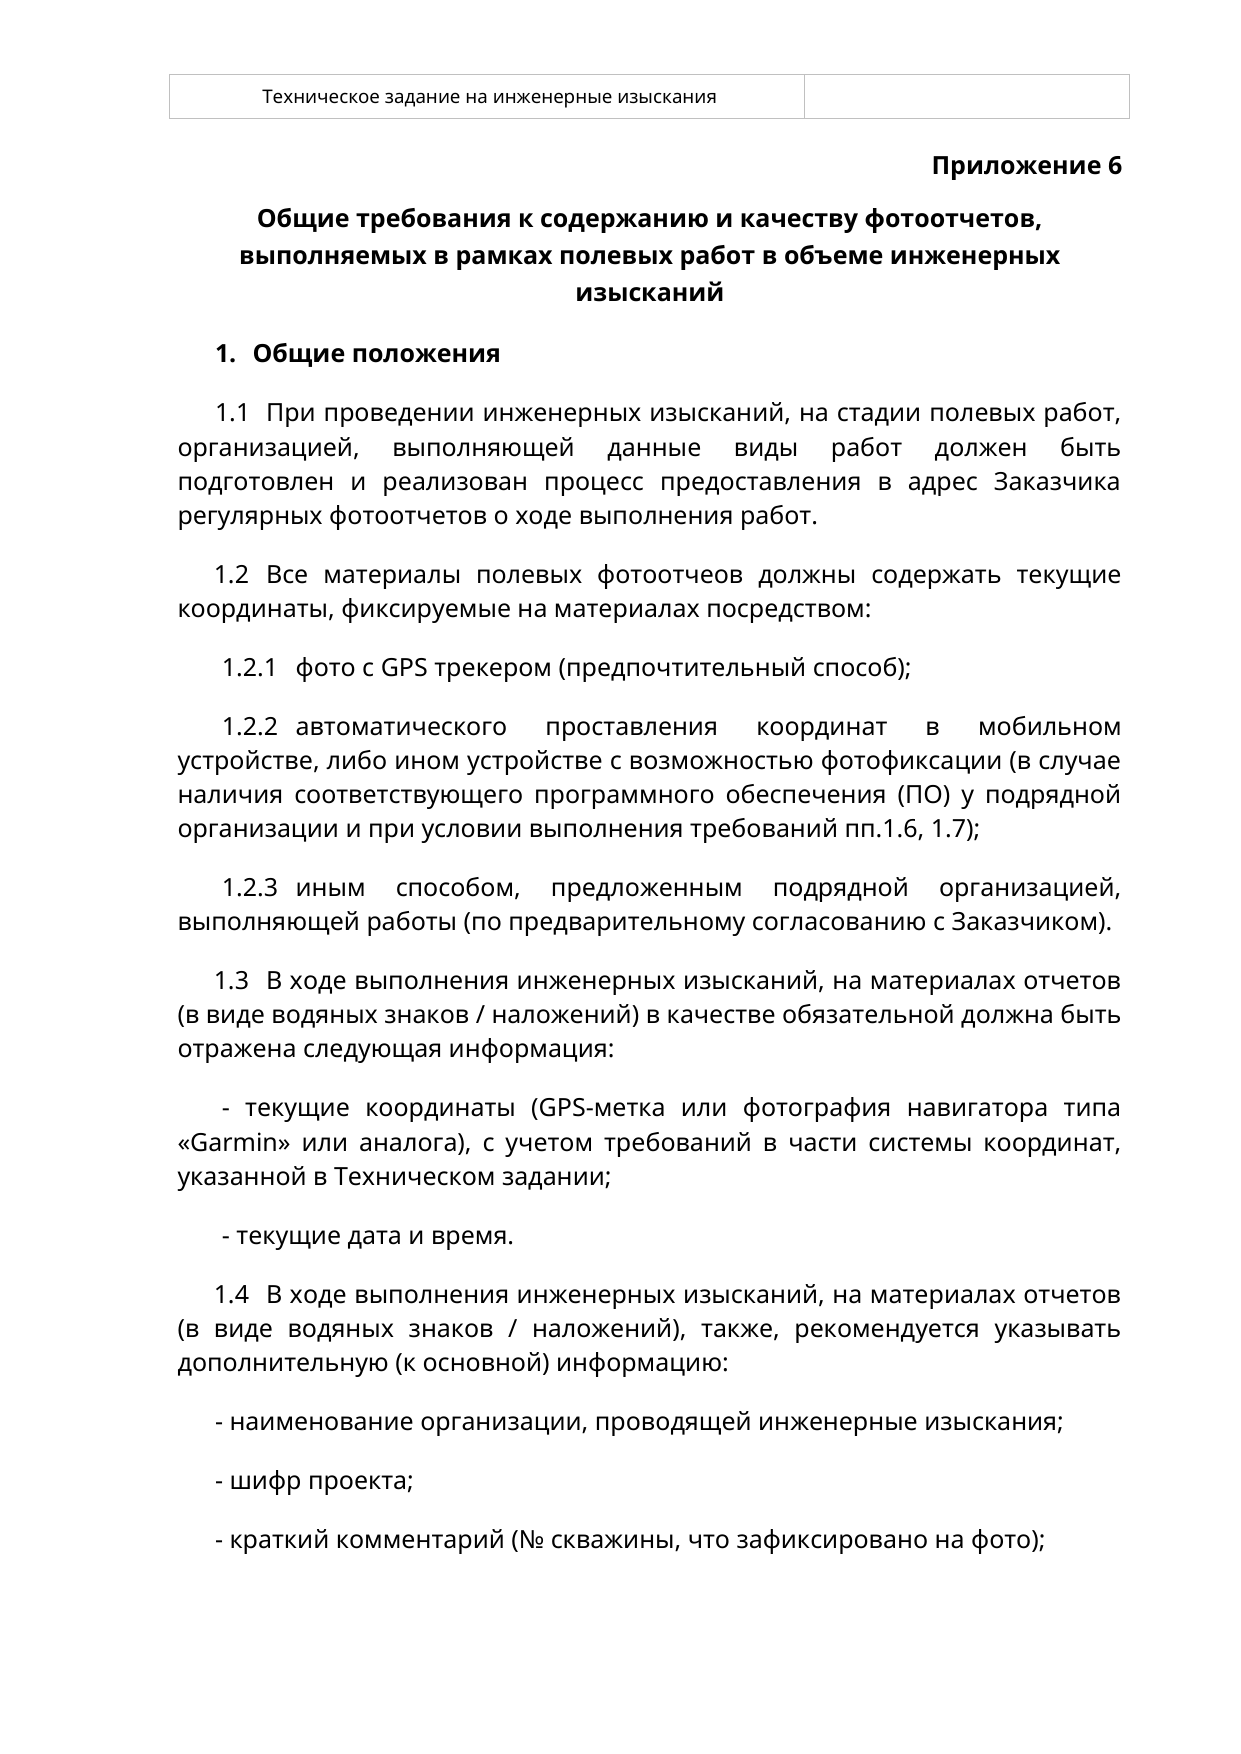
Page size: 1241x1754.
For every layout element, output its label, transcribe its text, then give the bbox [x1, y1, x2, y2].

list иным способом, предложенным подрядной организацией, выполняющей работы (по предварительному согласованию с Заказчиком). [177, 870, 1122, 938]
list - текущие дата и время. [177, 1217, 1122, 1251]
list автоматического проставления координат в мобильном устройстве, либо ином устройстве с возможностью фотофиксации (в случае наличия соответствующего программного обеспечения (ПО) у подрядной организации и при условии выполнения требований пп.1.6, 1.7); [177, 708, 1122, 845]
list В ходе выполнения инженерных изысканий, на материалах отчетов (в виде водяных знаков / наложений) в качестве обязательной должна быть отражена следующая информация: [177, 963, 1122, 1065]
list - наименование организации, проводящей инженерные изыскания; [177, 1403, 1122, 1438]
list - текущие координаты (GPS-метка или фотография навигатора типа «Garmin» или аналога), с учетом требований в части системы координат, указанной в Техническом задании; [177, 1090, 1122, 1192]
list При проведении инженерных изысканий, на стадии полевых работ, организацией, выполняющей данные виды работ должен быть подготовлен и реализован процесс предоставления в адрес Заказчика регулярных фотоотчетов о ходе выполнения работ. [177, 395, 1122, 531]
text Приложение 6 [177, 147, 1122, 181]
list - шифр проекта; [177, 1463, 1122, 1497]
list - краткий комментарий (№ скважины, что зафиксировано на фото); [177, 1522, 1122, 1556]
list Общие положения [215, 336, 1122, 370]
list фото с GPS трекером (предпочтительный способ); [177, 649, 1122, 683]
text Общие требования к содержанию и качеству фотоотчетов, выполняемых в рамках полевых работ в объеме инженерных изысканий [177, 201, 1122, 308]
list Все материалы полевых фотоотчеов должны содержать текущие координаты, фиксируемые на материалах посредством: [177, 556, 1122, 624]
list В ходе выполнения инженерных изысканий, на материалах отчетов (в виде водяных знаков / наложений), также, рекомендуется указывать дополнительную (к основной) информацию: [177, 1276, 1122, 1378]
